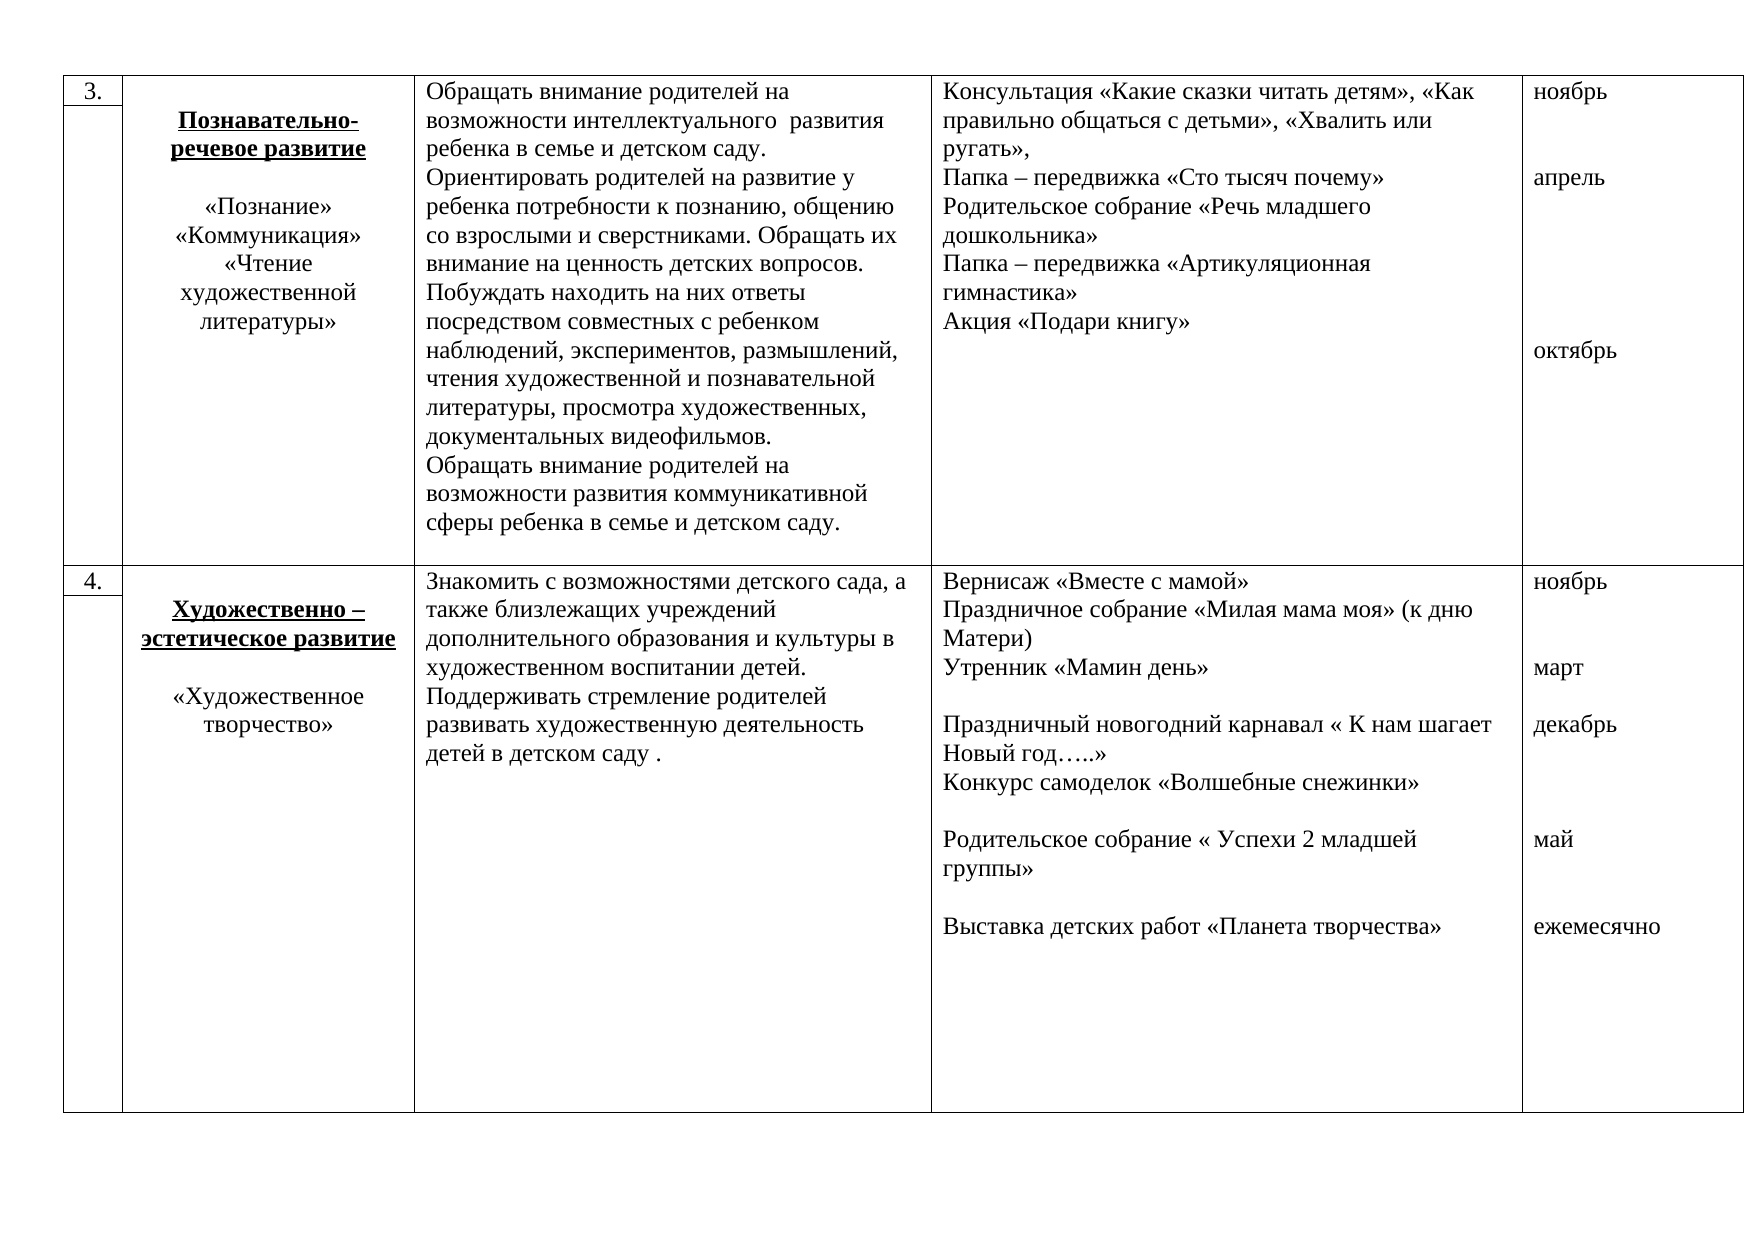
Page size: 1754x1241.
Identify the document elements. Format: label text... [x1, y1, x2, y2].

table_cell ноябрь апрель октябрь [1523, 76, 1743, 565]
table_cell Художественно – эстетическое развитие «Художественное творчество» [123, 566, 414, 1112]
table_cell 3. [64, 76, 122, 105]
table_cell ноябрь март декабрь май ежемесячно [1523, 566, 1743, 1112]
table_cell [64, 596, 122, 1112]
table_cell Вернисаж «Вместе с мамой» Праздничное собрание «Милая мама моя» (к дню Матери) Утренник «Мамин день» Праздничный новогодний карнавал « К нам шагает Новый год…..» Конкурс самоделок «Волшебные снежинки» Родительское собрание « Успехи 2 младшей группы» Выставка детских работ «Планета творчества» [932, 566, 1522, 1112]
table_cell Консультация «Какие сказки читать детям», «Как правильно общаться с детьми», «Хвалить или ругать», Папка – передвижка «Сто тысяч почему» Родительское собрание «Речь младшего дошкольника» Папка – передвижка «Артикуляционная гимнастика» Акция «Подари книгу» [932, 76, 1522, 565]
table_cell 4. [64, 566, 122, 594]
table_cell [64, 106, 122, 565]
table_cell Знакомить с возможностями детского сада, а также близлежащих учреждений дополнительного образования и культуры в художественном воспитании детей. Поддерживать стремление родителей развивать художественную деятельность детей в детском саду . [415, 566, 931, 1112]
table_cell Обращать внимание родителей на возможности интеллектуального развития ребенка в семье и детском саду. Ориентировать родителей на развитие у ребенка потребности к познанию, общению со взрослыми и сверстниками. Обращать их внимание на ценность детских вопросов. Побуждать находить на них ответы посредством совместных с ребенком наблюдений, экспериментов, размышлений, чтения художественной и познавательной литературы, просмотра художественных, документальных видеофильмов. Обращать внимание родителей на возможности развития коммуникативной сферы ребенка в семье и детском саду. [415, 76, 931, 565]
table_cell Познавательно- речевое развитие «Познание» «Коммуникация» «Чтение художественной литературы» [123, 76, 414, 565]
